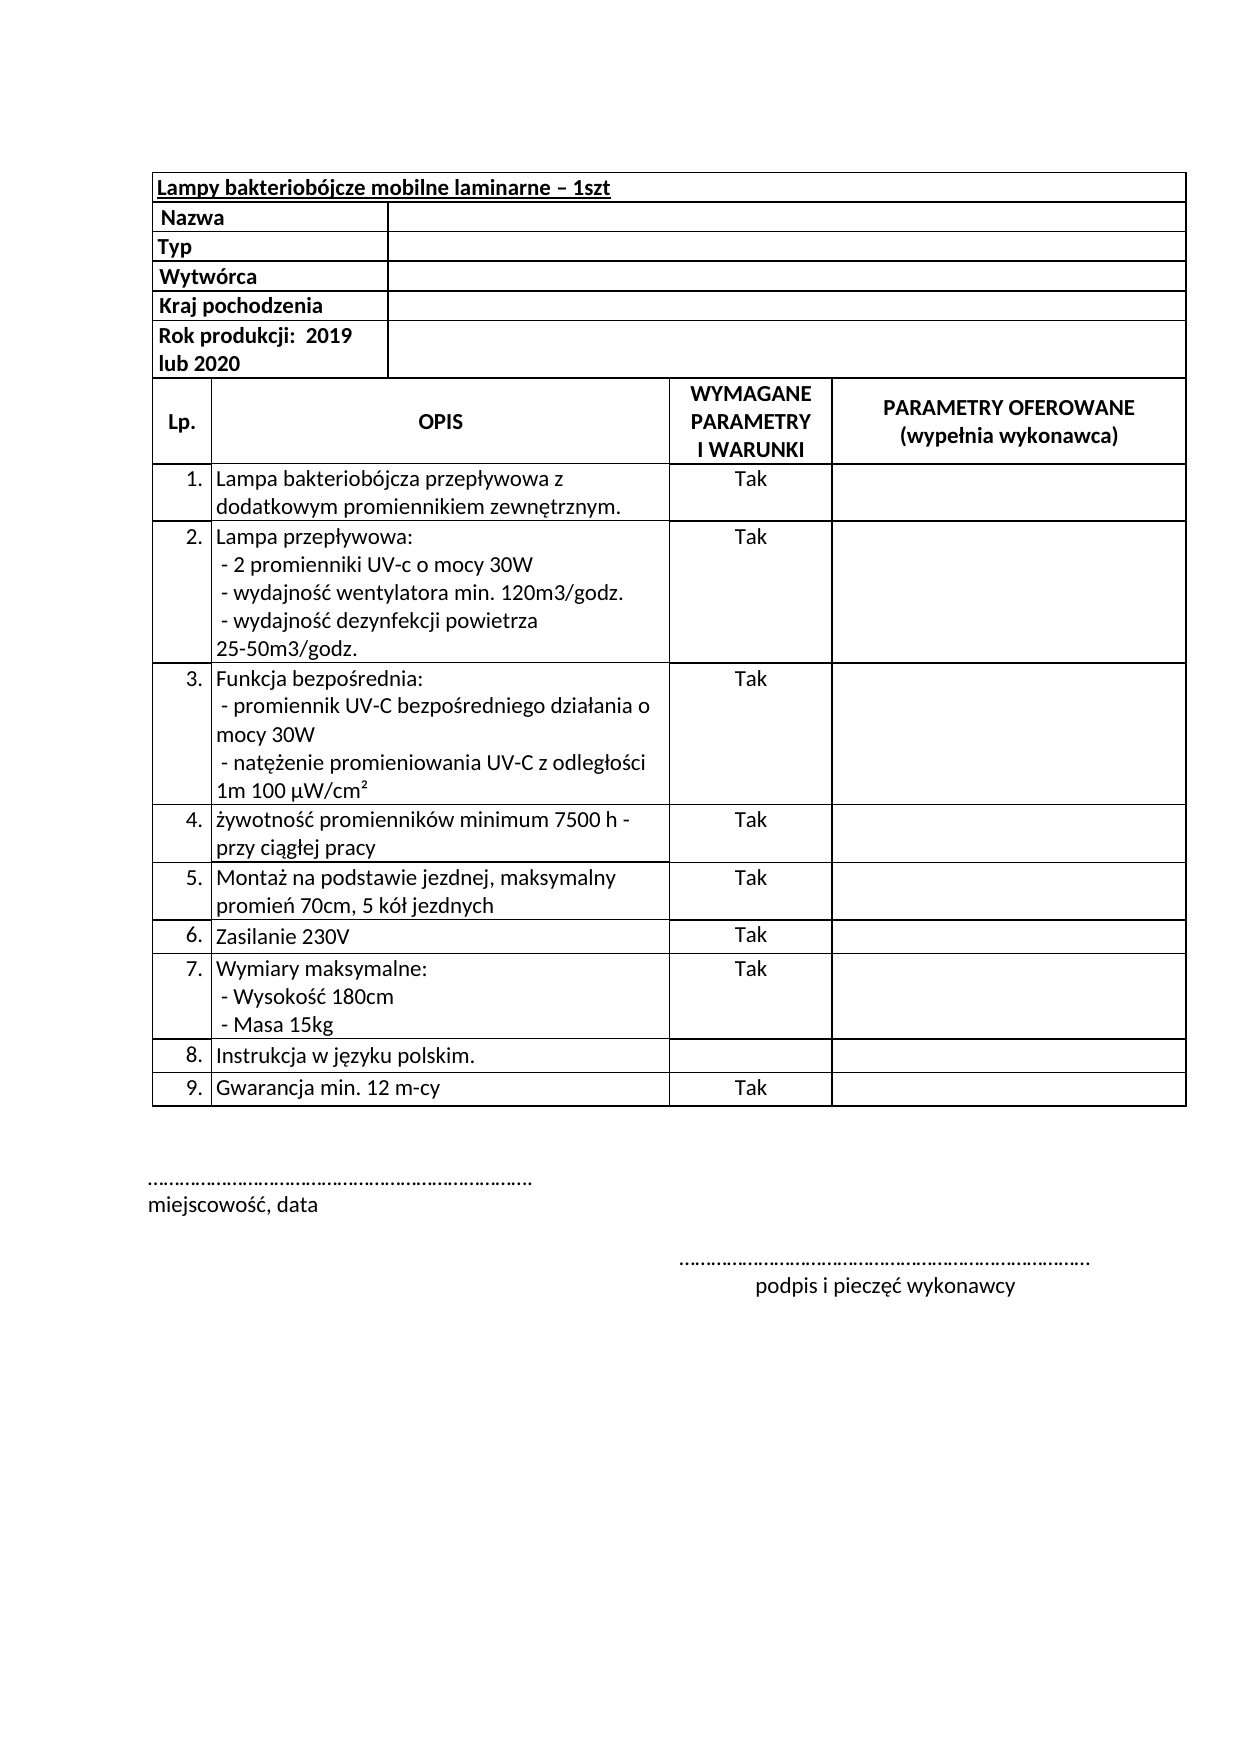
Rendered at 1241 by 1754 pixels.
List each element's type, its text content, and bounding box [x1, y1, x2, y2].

table_cell [833, 664, 1185, 804]
table_cell [833, 1073, 1185, 1105]
table_cell Montaż na podstawie jezdnej, maksymalny promień 70cm, 5 kół jezdnych [212, 863, 669, 919]
table_cell [153, 1073, 211, 1105]
table_cell [153, 522, 211, 662]
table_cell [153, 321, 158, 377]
table_header Lampy bakteriobójcze mobilne laminarne – 1szt [153, 173, 1185, 201]
table_cell [153, 863, 211, 919]
table_cell [833, 465, 1185, 520]
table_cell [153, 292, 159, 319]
table_cell żywotność promienników minimum 7500 h - przy ciągłej pracy [212, 805, 669, 861]
table_cell WYMAGANE PARAMETRY I WARUNKI [670, 379, 831, 463]
text podpis i pieczęć wykonawcy [148, 1271, 1093, 1299]
text miejscowość, data [148, 1191, 1093, 1219]
table_cell Tak [670, 863, 831, 919]
table_cell Lampa bakteriobójcza przepływowa z dodatkowym promiennikiem zewnętrznym. [212, 464, 669, 520]
table_cell [833, 921, 1185, 952]
table_cell Instrukcja w języku polskim. [212, 1039, 669, 1072]
table_cell [153, 664, 211, 804]
table_cell Lp. [153, 379, 211, 463]
text ………………………………………………………………. [148, 1163, 1093, 1191]
table_cell Tak [670, 522, 831, 662]
table_cell [153, 465, 211, 520]
table_cell [833, 805, 1185, 861]
table_cell Tak [670, 465, 831, 520]
table_cell [153, 1040, 211, 1072]
table_cell Tak [670, 1073, 831, 1105]
text …………………………………………………………………… [148, 1219, 1093, 1271]
table_cell Tak [670, 805, 831, 861]
table_cell OPIS [212, 379, 669, 463]
table_cell Zasilanie 230V [212, 920, 669, 952]
table_cell Tak [670, 664, 831, 804]
table_cell PARAMETRY OFEROWANE (wypełnia wykonawca) [833, 379, 1185, 463]
table_cell [389, 321, 1185, 377]
table_cell Funkcja bezpośrednia: - promiennik UV-C bezpośredniego działania o mocy 30W - natężenie promieniowania UV-C z odległości 1m 100 µW/cm² [212, 663, 669, 804]
table_cell [153, 805, 211, 861]
table_cell [833, 522, 1185, 662]
table_cell [833, 863, 1185, 919]
table_cell [153, 954, 211, 1038]
table_cell [670, 1040, 831, 1072]
table_cell [153, 921, 211, 952]
table_cell [833, 954, 1185, 1038]
table_cell Gwarancja min. 12 m-cy [212, 1073, 669, 1105]
table_cell Wymiary maksymalne: - Wysokość 180cm - Masa 15kg [212, 954, 669, 1038]
table_cell Tak [670, 921, 831, 952]
table_cell Lampa przepływowa: - 2 promienniki UV-c o mocy 30W - wydajność wentylatora min. 120m3/godz. - wydajność dezynfekcji powietrza 25-50m3/godz. [212, 521, 669, 662]
table_cell [833, 1040, 1185, 1072]
table_cell Tak [670, 954, 831, 1038]
